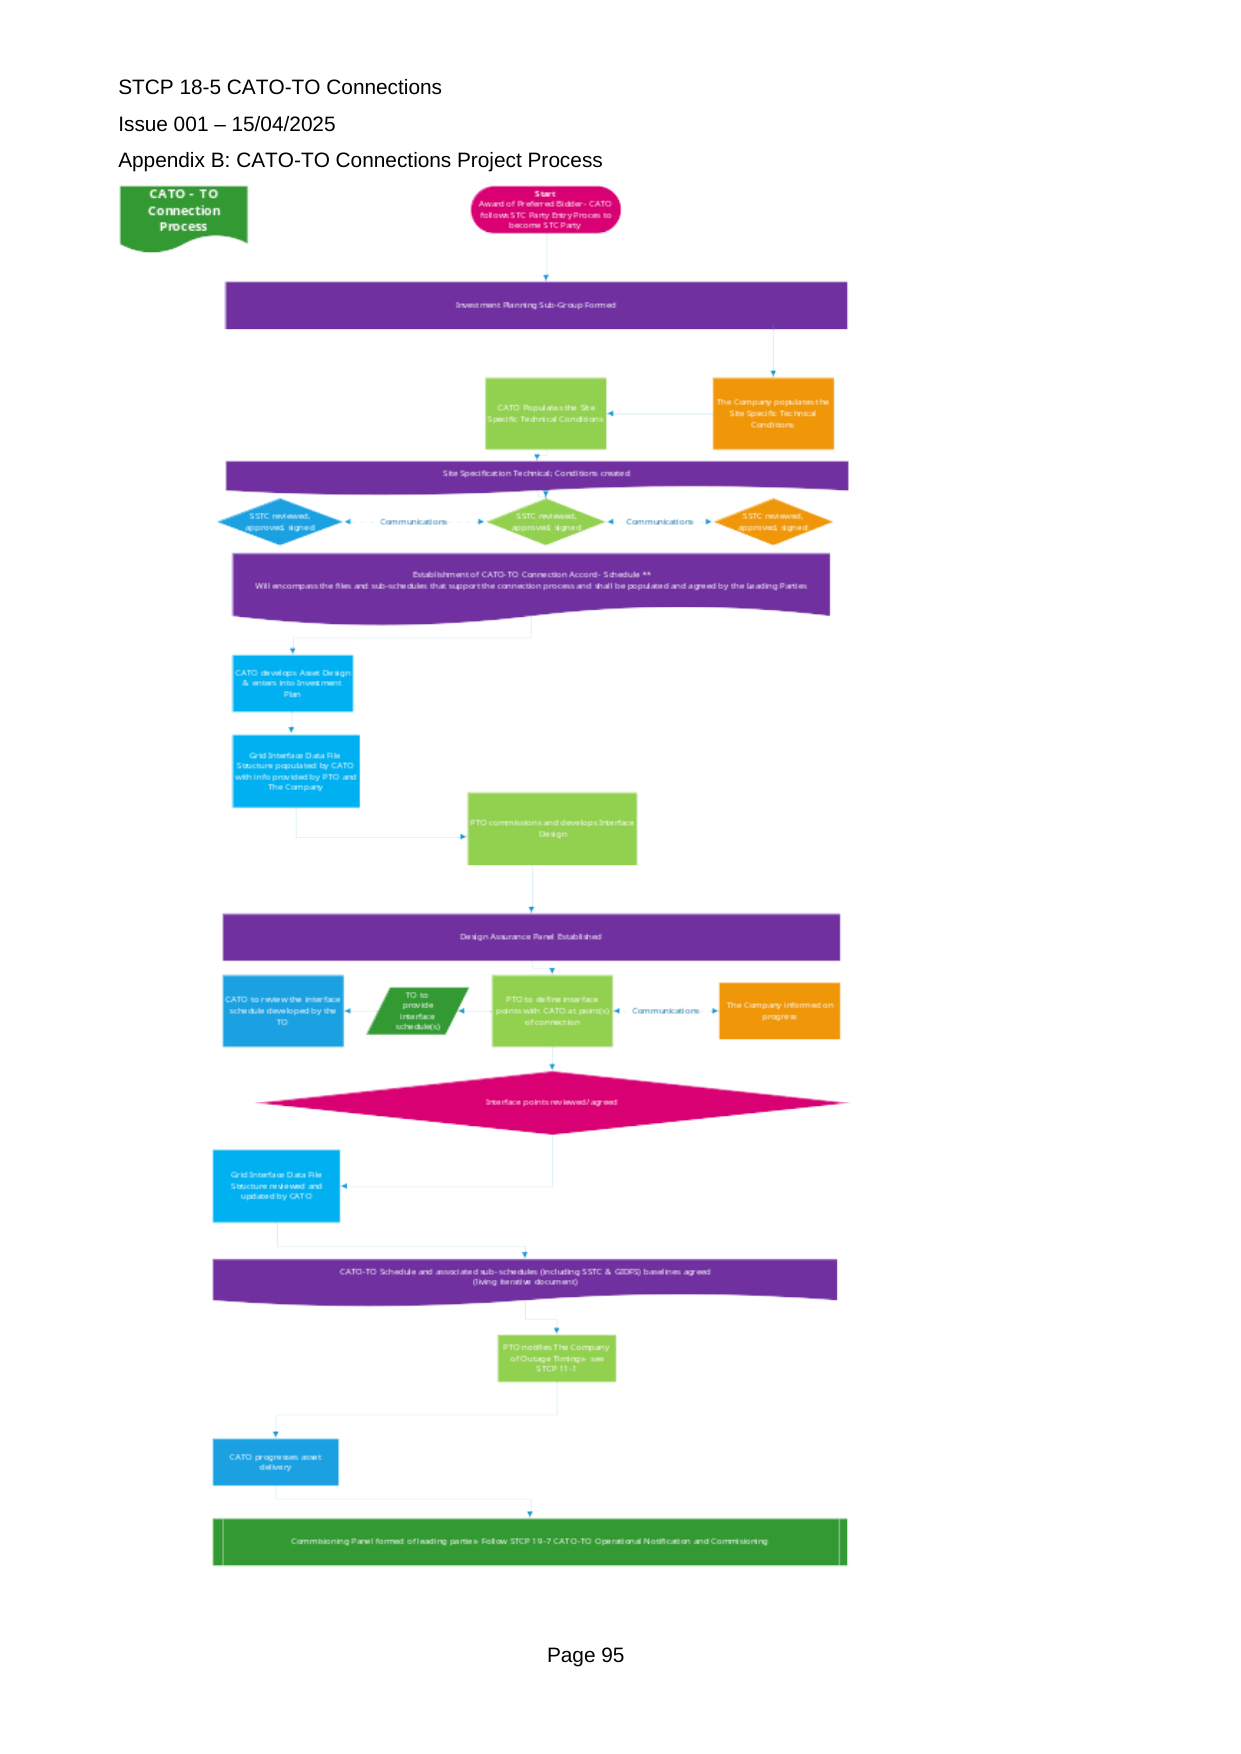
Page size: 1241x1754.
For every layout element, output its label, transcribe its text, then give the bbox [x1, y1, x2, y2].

text Appendix B: CATO-TO Connections Project Process [118, 148, 1053, 172]
